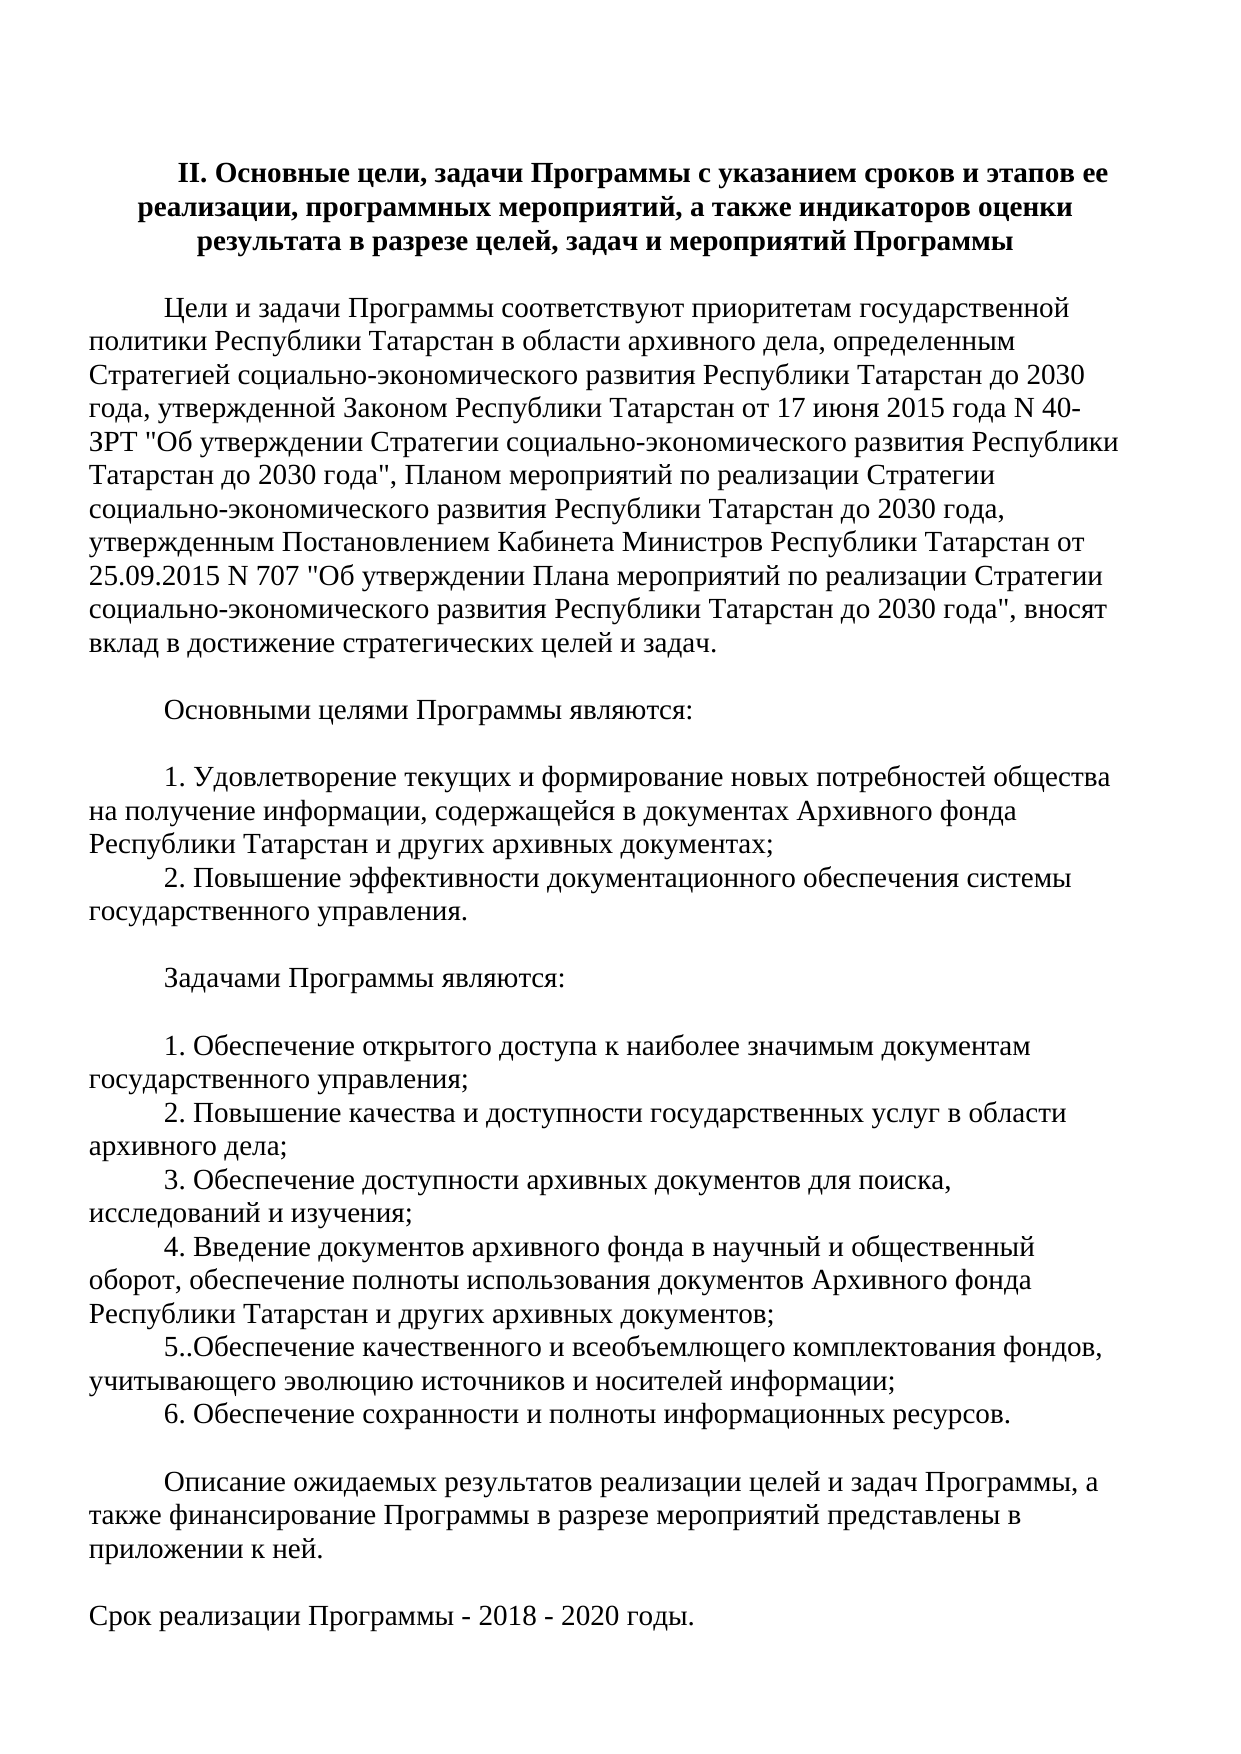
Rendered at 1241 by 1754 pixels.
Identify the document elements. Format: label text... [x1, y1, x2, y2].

text Описание ожидаемых результатов реализации целей и задач Программы, а также финансирование Программы в разрезе мероприятий представлены в приложении к ней. [89, 1464, 1122, 1564]
text II. Основные цели, задачи Программы с указанием сроков и этапов ее реализации, программных мероприятий, а также индикаторов оценки результата в разрезе целей, задач и мероприятий Программы [89, 156, 1122, 256]
text Основными целями Программы являются: [89, 692, 1122, 726]
text 1. Удовлетворение текущих и формирование новых потребностей общества на получение информации, содержащейся в документах Архивного фонда Республики Татарстан и других архивных документах; [89, 759, 1122, 860]
text 3. Обеспечение доступности архивных документов для поиска, исследований и изучения; [89, 1162, 1122, 1229]
text Срок реализации Программы - 2018 - 2020 годы. [89, 1598, 1122, 1631]
text 6. Обеспечение сохранности и полноты информационных ресурсов. [89, 1397, 1122, 1430]
text 2. Повышение качества и доступности государственных услуг в области архивного дела; [89, 1095, 1122, 1162]
text 4. Введение документов архивного фонда в научный и общественный оборот, обеспечение полноты использования документов Архивного фонда Республики Татарстан и других архивных документов; [89, 1229, 1122, 1329]
text 5..Обеспечение качественного и всеобъемлющего комплектования фондов, учитывающего эволюцию источников и носителей информации; [89, 1329, 1122, 1397]
text Задачами Программы являются: [89, 961, 1122, 994]
text Цели и задачи Программы соответствуют приоритетам государственной политики Республики Татарстан в области архивного дела, определенным Стратегией социально-экономического развития Республики Татарстан до 2030 года, утвержденной Законом Республики Татарстан от 17 июня 2015 года N 40-ЗРТ "Об утверждении Стратегии социально-экономического развития Республики Татарстан до 2030 года", Планом мероприятий по реализации Стратегии социально-экономического развития Республики Татарстан до 2030 года, утвержденным Постановлением Кабинета Министров Республики Татарстан от 25.09.2015 N 707 "Об утверждении Плана мероприятий по реализации Стратегии социально-экономического развития Республики Татарстан до 2030 года", вносят вклад в достижение стратегических целей и задач. [89, 290, 1122, 659]
text 1. Обеспечение открытого доступа к наиболее значимым документам государственного управления; [89, 1028, 1122, 1095]
text 2. Повышение эффективности документационного обеспечения системы государственного управления. [89, 860, 1122, 927]
